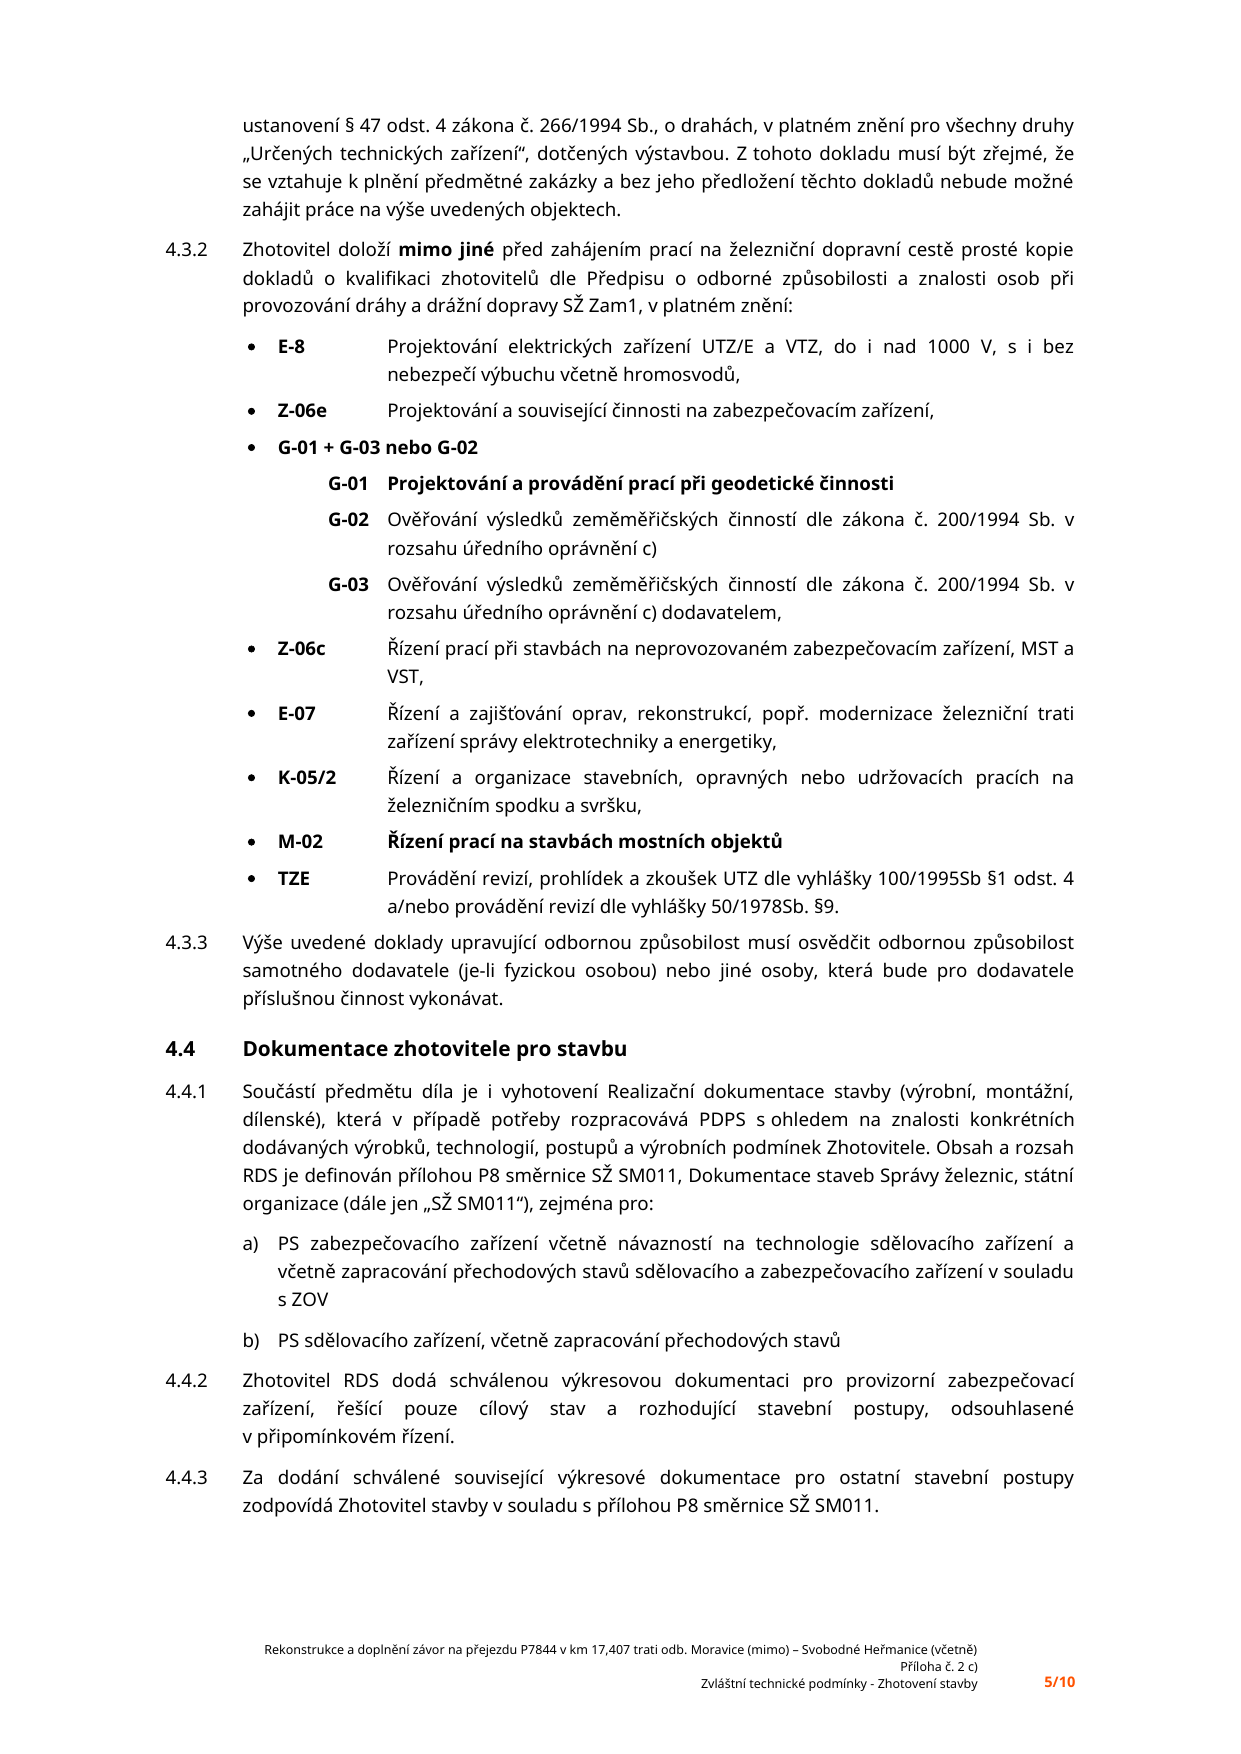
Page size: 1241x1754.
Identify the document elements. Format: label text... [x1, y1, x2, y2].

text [165, 112, 1075, 222]
list Z-06c Řízení prací při stavbách na neprovozovaném zabezpečovacím zařízení, MST a VST, [248, 636, 1075, 689]
list Z-06e Projektování a související činnosti na zabezpečovacím zařízení, [248, 398, 1075, 423]
text Součástí předmětu díla je i vyhotovení Realizační dokumentace stavby (výrobní, montážní, dílenské), která v případě potřeby rozpracovává PDPS s ohledem na znalosti konkrétních dodávaných výrobků, technologií, postupů a výrobních podmínek Zhotovitele. Obsah a rozsah RDS je definován přílohou P8 směrnice SŽ SM011, Dokumentace staveb Správy železnic, státní organizace (dále jen „SŽ SM011“), zejména pro: [165, 1078, 1075, 1216]
text Za dodání schválené související výkresové dokumentace pro ostatní stavební postupy zodpovídá Zhotovitel stavby v souladu s přílohou P8 směrnice SŽ SM011. [165, 1464, 1075, 1518]
list G-01 + G-03 nebo G-02 [248, 434, 1075, 459]
text G-02 Ověřování výsledků zeměměřičských činností dle zákona č. 200/1994 Sb. v rozsahu úředního oprávnění c) [328, 507, 1075, 560]
text G-01 Projektování a provádění prací při geodetické činnosti [328, 470, 1075, 496]
list E-8 Projektování elektrických zařízení UTZ/E a VTZ, do i nad 1000 V, s i bez nebezpečí výbuchu včetně hromosvodů, [248, 333, 1075, 387]
text Zhotovitel RDS dodá schválenou výkresovou dokumentaci pro provizorní zabezpečovací zařízení, řešící pouze cílový stav a rozhodující stavební postupy, odsouhlasené v připomínkovém řízení. [165, 1368, 1075, 1449]
text Výše uvedené doklady upravující odbornou způsobilost musí osvědčit odbornou způsobilost samotného dodavatele (je-li fyzickou osobou) nebo jiné osoby, která bude pro dodavatele příslušnou činnost vykonávat. [165, 929, 1075, 1011]
list E-07 Řízení a zajišťování oprav, rekonstrukcí, popř. modernizace železniční trati zařízení správy elektrotechniky a energetiky, [248, 700, 1075, 753]
list PS sdělovacího zařízení, včetně zapracování přechodových stavů [242, 1327, 1075, 1353]
list K-05/2 Řízení a organizace stavebních, opravných nebo udržovacích pracích na železničním spodku a svršku, [248, 764, 1075, 818]
text Dokumentace zhotovitele pro stavbu [165, 1034, 1075, 1063]
list PS zabezpečovacího zařízení včetně návazností na technologie sdělovacího zařízení a včetně zapracování přechodových stavů sdělovacího a zabezpečovacího zařízení v souladu s ZOV [242, 1231, 1075, 1312]
list M-02 Řízení prací na stavbách mostních objektů [248, 829, 1075, 854]
text G-03 Ověřování výsledků zeměměřičských činností dle zákona č. 200/1994 Sb. v rozsahu úředního oprávnění c) dodavatelem, [328, 571, 1075, 625]
text Zhotovitel doloží mimo jiné před zahájením prací na železniční dopravní cestě prosté kopie dokladů o kvalifikaci zhotovitelů dle Předpisu o odborné způsobilosti a znalosti osob při provozování dráhy a drážní dopravy SŽ Zam1, v platném znění: [165, 237, 1075, 318]
list TZE Provádění revizí, prohlídek a zkoušek UTZ dle vyhlášky 100/1995Sb §1 odst. 4 a/nebo provádění revizí dle vyhlášky 50/1978Sb. §9. [248, 865, 1075, 918]
